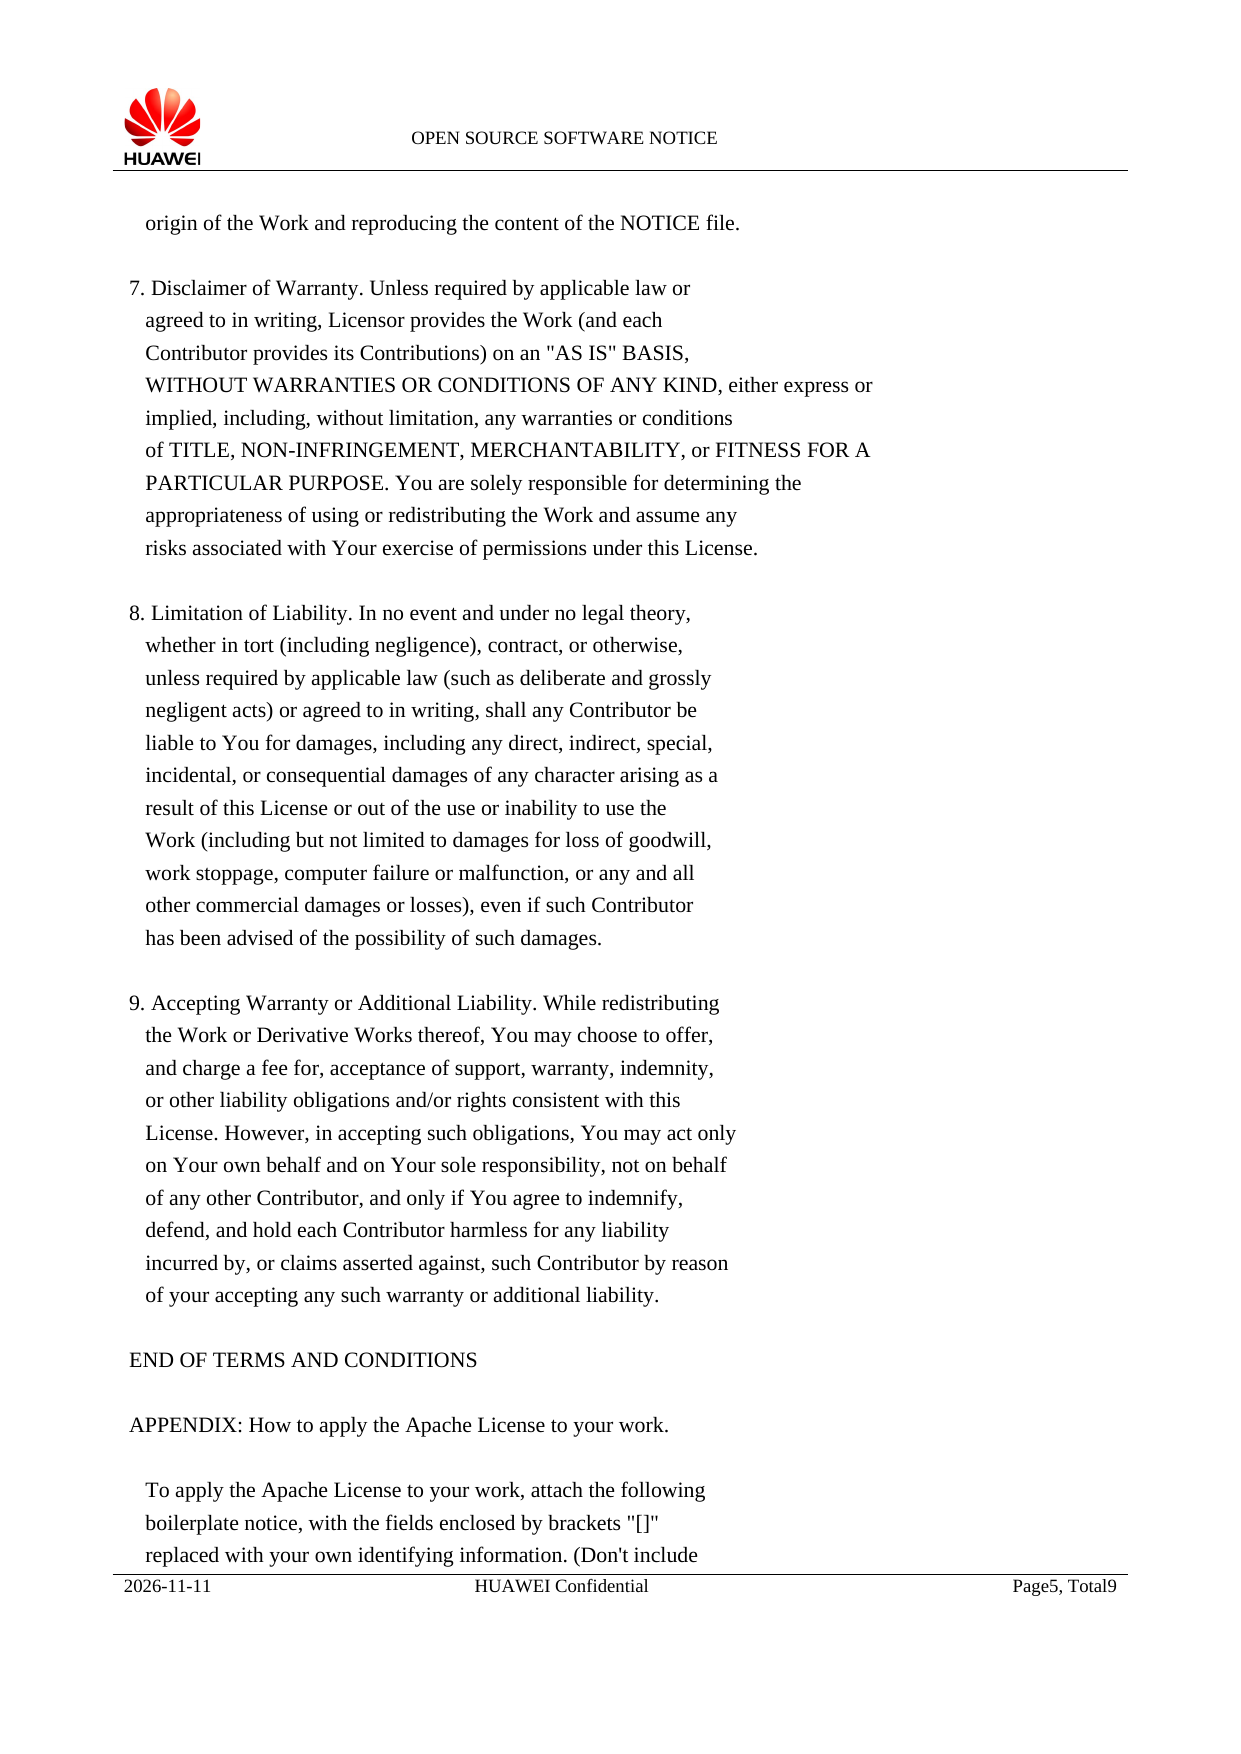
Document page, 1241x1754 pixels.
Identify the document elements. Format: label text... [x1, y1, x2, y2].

picture [124, 88, 201, 165]
